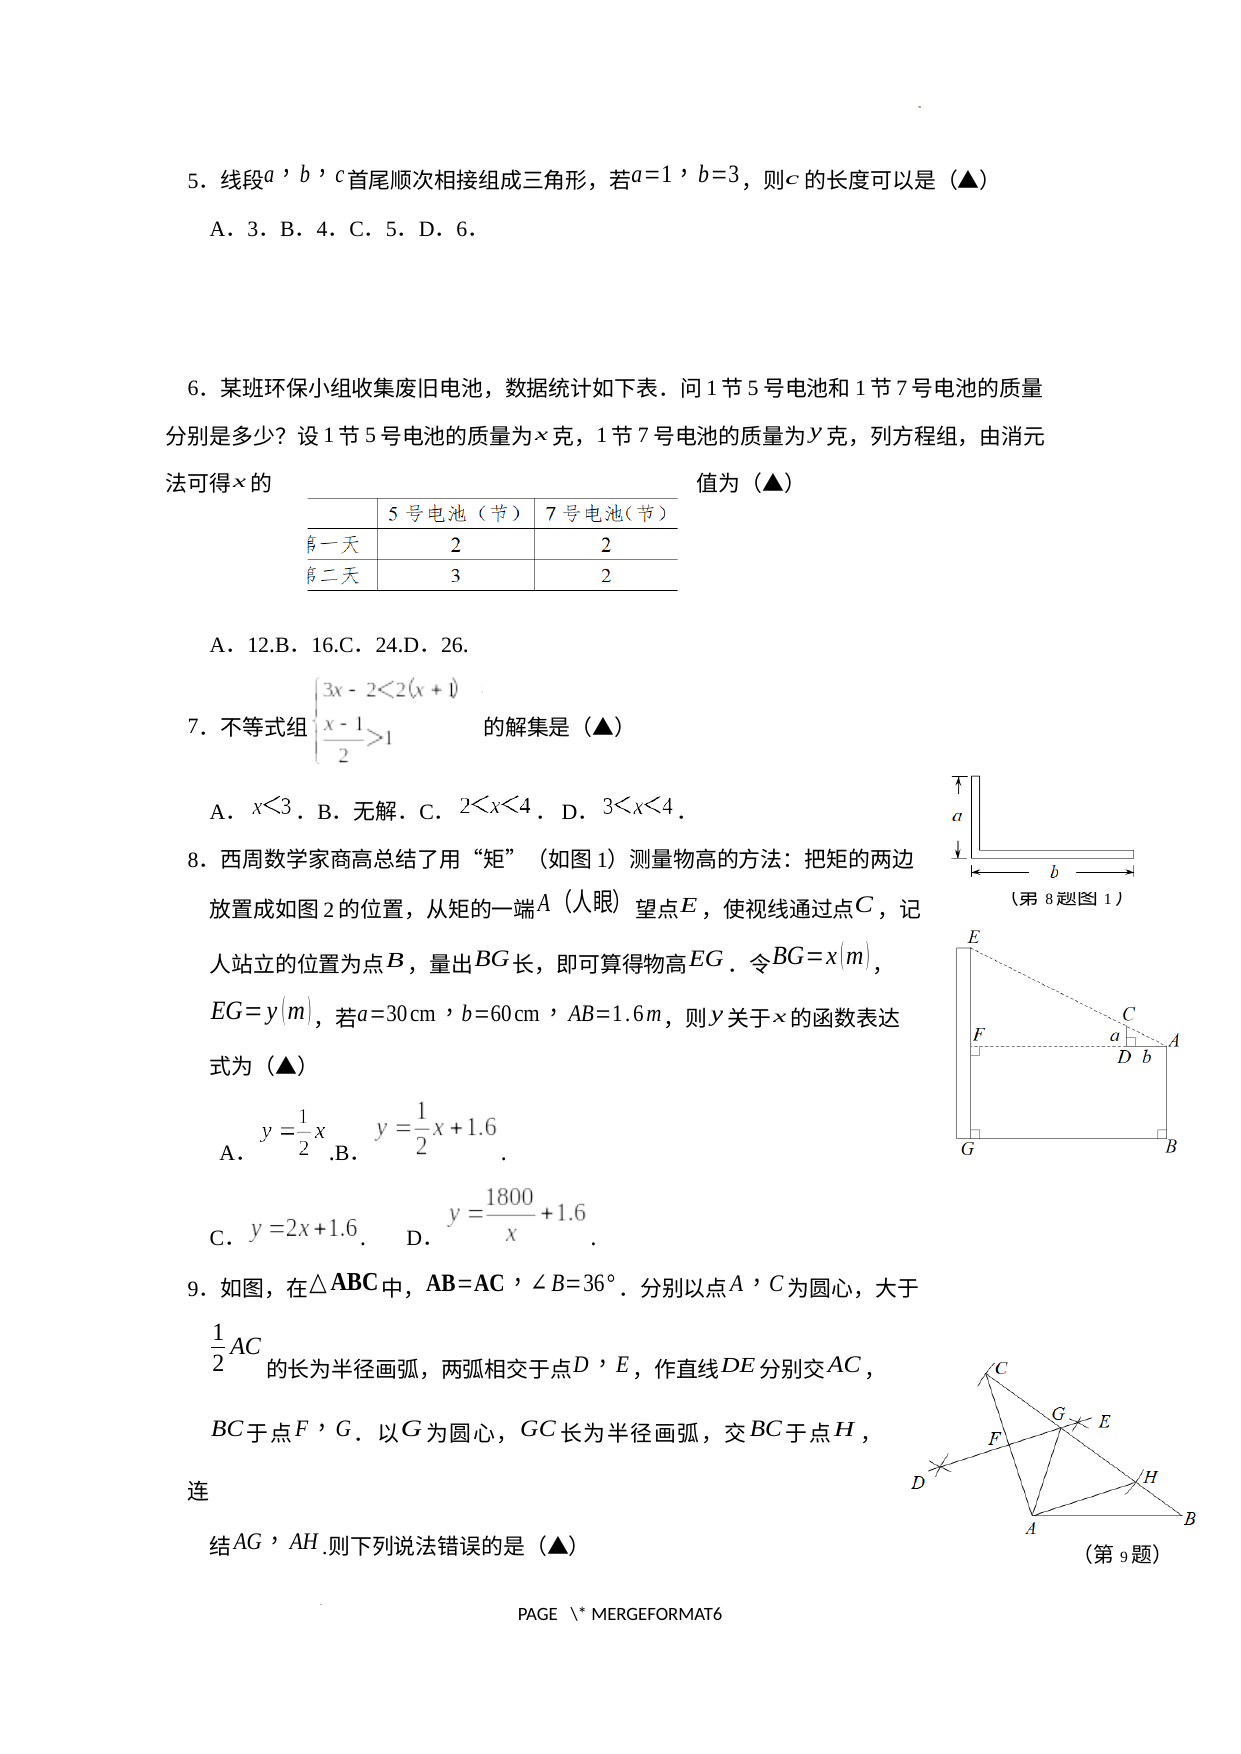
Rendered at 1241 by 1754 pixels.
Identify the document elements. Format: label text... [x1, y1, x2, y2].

text 8．西周数学家商高总结了用“矩”（如图1）测量物高的方法：把矩的两边 [187, 842, 1053, 873]
text 结.则下列说法错误的是（▲） [187, 1521, 1053, 1561]
text ，若，则关于的函数表达 [187, 994, 1053, 1033]
text 于点．以为圆心，长为半径画弧，交于点，连 [187, 1416, 1053, 1506]
text 放置成如图2的位置，从矩的一端望点，使视线通过点，记 [187, 889, 1053, 924]
picture [941, 768, 1141, 892]
text 的长为半径画弧，两弧相交于点，作直线分别交， [187, 1319, 1053, 1400]
picture [951, 919, 1190, 1166]
text 人站立的位置为点，量出长，即可算得物高．令， [187, 940, 1053, 978]
text 5．线段首尾顺次相接组成三角形，若，则的长度可以是（▲） [187, 161, 1053, 195]
text 6．某班环保小组收集废旧电池，数据统计如下表．问1节5号电池和1节7号电池的质量分别是多少？设1节5号电池的质量为克，1节7号电池的质量为克，列方程组，由消元法可得的值为（▲） [166, 371, 1053, 498]
text A．3．B．4．C．5．D．6． [187, 211, 1053, 242]
text C．. D．. [187, 1182, 1053, 1252]
text A．12.B．16.C．24.D．26. [187, 627, 1053, 659]
text 7．不等式组的解集是（▲） [187, 675, 1053, 776]
text 9．如图，在中，．分别以点为圆心，大于 [187, 1268, 1053, 1303]
list .B．. [219, 1096, 1053, 1166]
text 式为（▲） [187, 1049, 1053, 1081]
picture [900, 1348, 1209, 1548]
picture [308, 493, 679, 601]
text A．．B．无解．C．． D．． [187, 792, 1053, 826]
